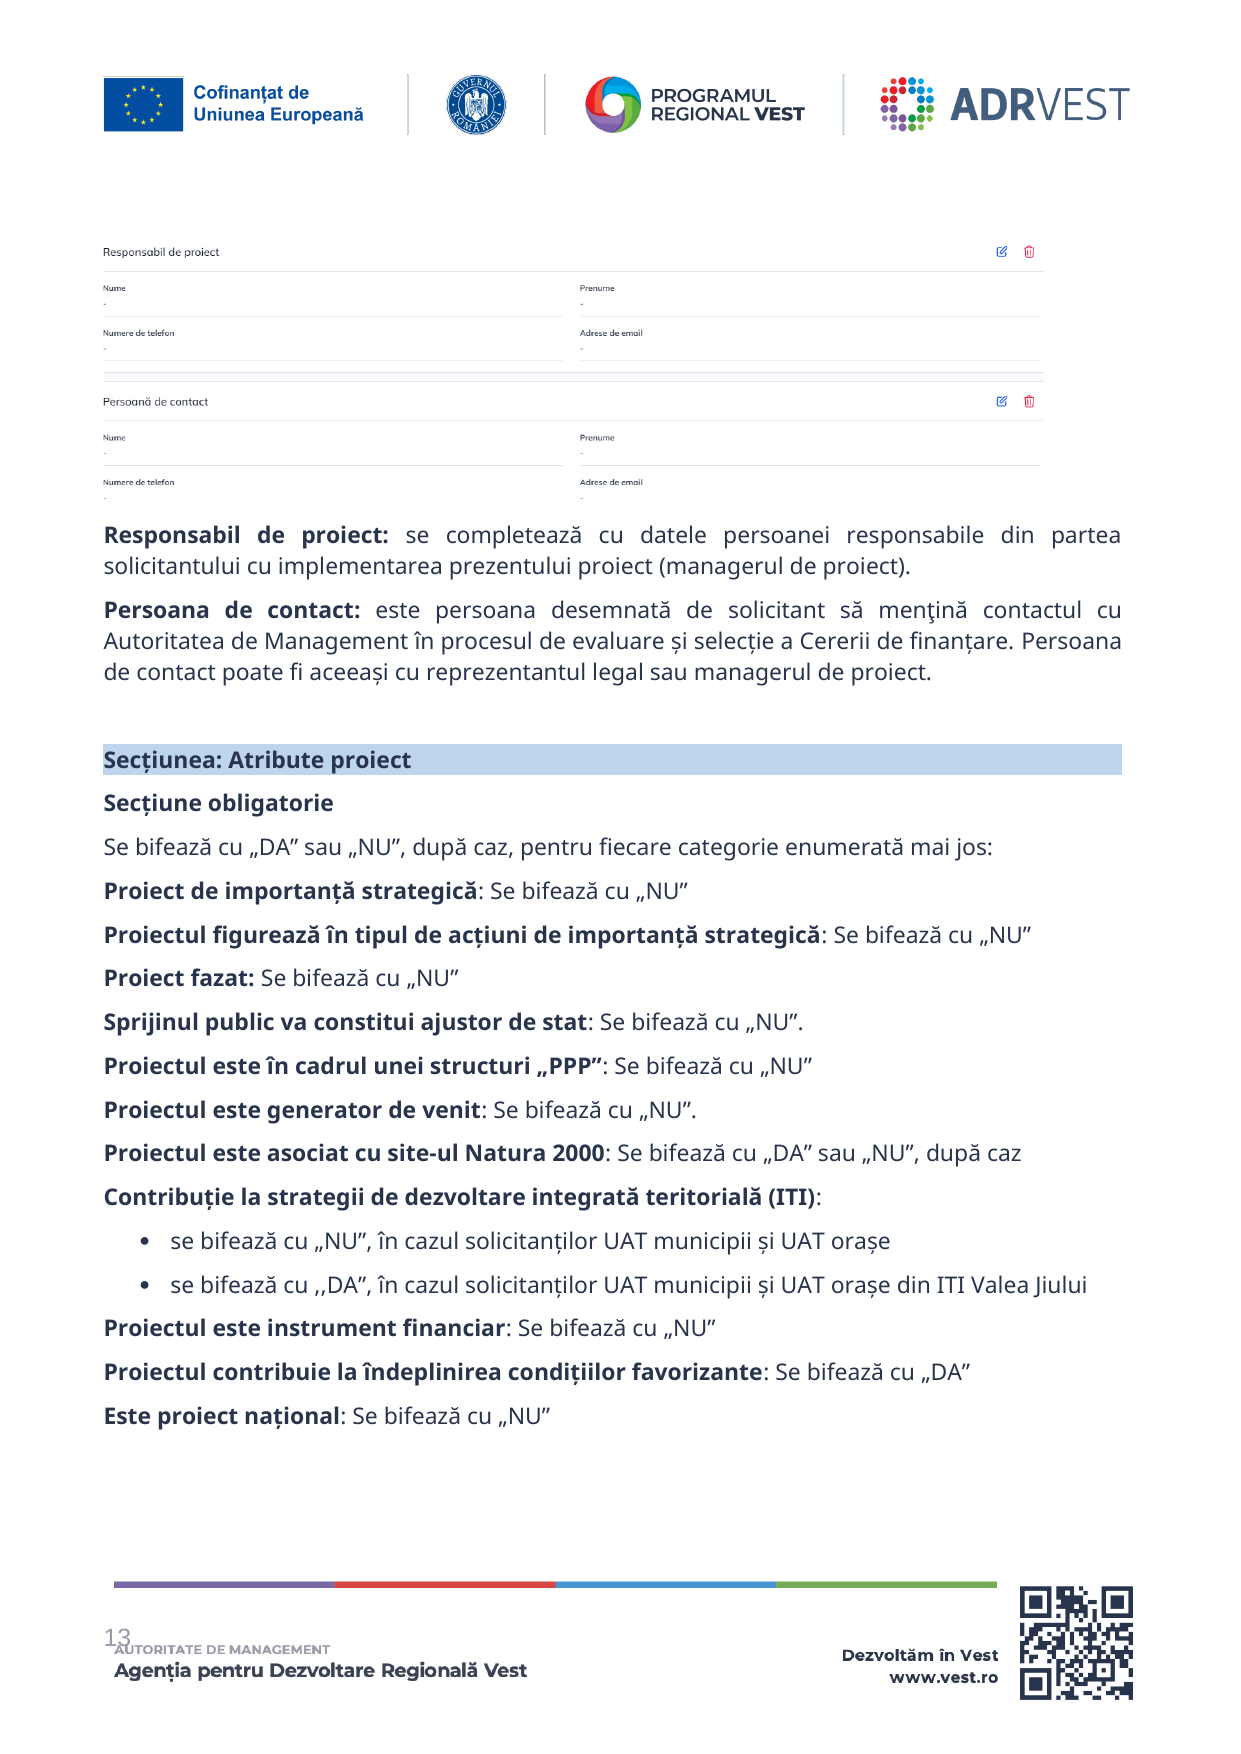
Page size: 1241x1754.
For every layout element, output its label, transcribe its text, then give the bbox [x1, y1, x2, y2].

text Sprijinul public va constitui ajustor de stat: Se bifează cu „NU”. [103, 1006, 1122, 1037]
text Proiectul este instrument financiar: Se bifează cu „NU” [103, 1312, 1122, 1344]
text Secţiune obligatorie [103, 787, 1122, 819]
text Proiectul este asociat cu site-ul Natura 2000: Se bifează cu „DA” sau „NU”, după caz [103, 1137, 1122, 1169]
text Responsabil de proiect: se completează cu datele persoanei responsabile din partea solicitantului cu implementarea prezentului proiect (managerul de proiect). [103, 519, 1122, 581]
text Proiectul este în cadrul unei structuri „PPP”: Se bifează cu „NU” [103, 1050, 1122, 1081]
text Contribuție la strategii de dezvoltare integrată teritorială (ITI): [103, 1181, 1122, 1212]
text Proiectul contribuie la îndeplinirea condițiilor favorizante: Se bifează cu „DA” [103, 1356, 1122, 1387]
text Secţiunea: Atribute proiect [103, 744, 1122, 775]
list se bifează cu ,,DA”, în cazul solicitanților UAT municipii și UAT orașe din ITI Valea Jiului [141, 1269, 1122, 1300]
text Se bifează cu „DA” sau „NU”, după caz, pentru fiecare categorie enumerată mai jos: [103, 831, 1122, 862]
picture [103, 239, 1044, 507]
text Persoana de contact: este persoana desemnată de solicitant să menţină contactul cu Autoritatea de Management în procesul de evaluare și selecție a Cererii de finanțare. Persoana de contact poate fi aceeași cu reprezentantul legal sau managerul de proiect. [103, 594, 1122, 687]
list se bifează cu „NU”, în cazul solicitanților UAT municipii și UAT orașe [141, 1225, 1122, 1256]
text Proiectul figurează în tipul de acțiuni de importanță strategică: Se bifează cu „NU” [103, 919, 1122, 950]
picture [102, 74, 1130, 135]
text Proiect fazat: Se bifează cu „NU” [103, 962, 1122, 994]
picture [106, 1577, 1142, 1709]
text Proiect de importanță strategică: Se bifează cu „NU” [103, 875, 1122, 906]
text Proiectul este generator de venit: Se bifează cu „NU”. [103, 1094, 1122, 1125]
text Este proiect național: Se bifează cu „NU” [103, 1400, 1122, 1431]
